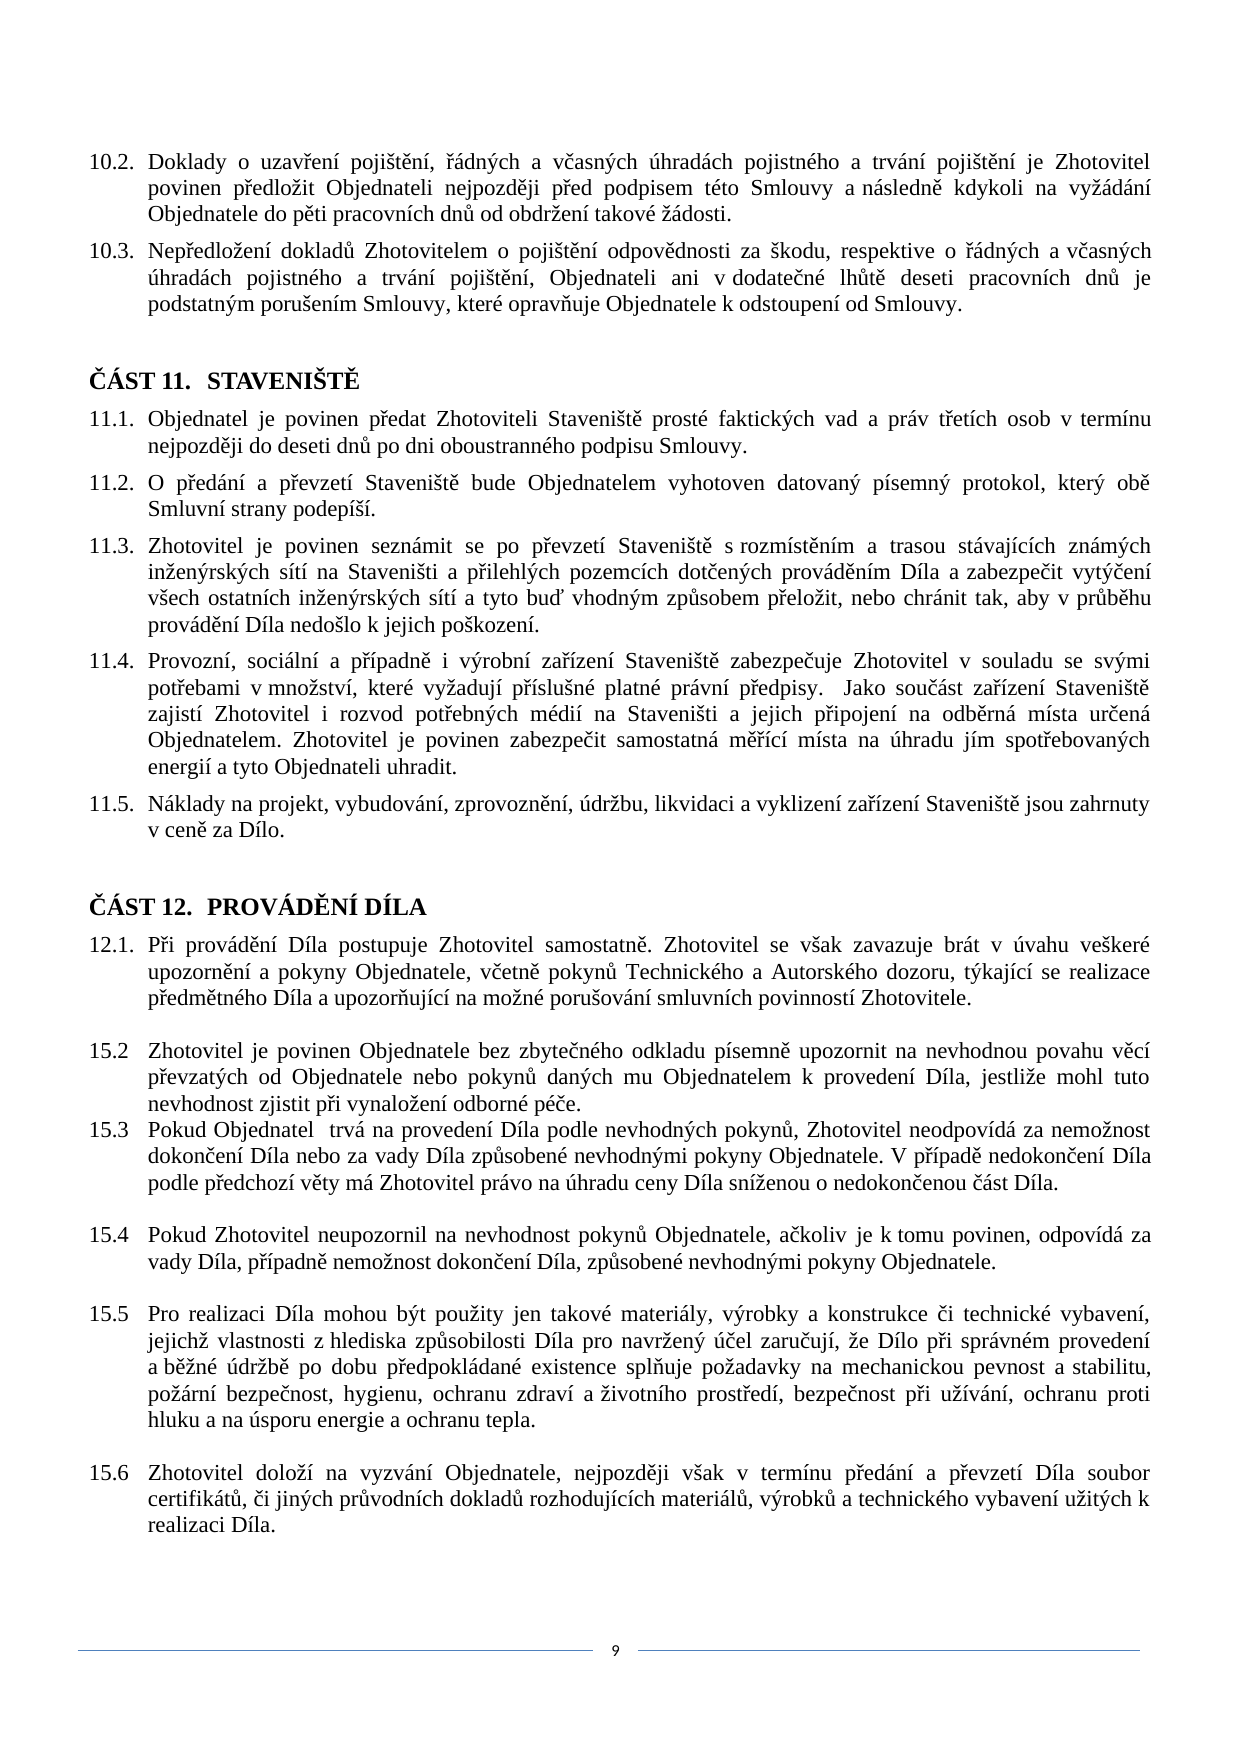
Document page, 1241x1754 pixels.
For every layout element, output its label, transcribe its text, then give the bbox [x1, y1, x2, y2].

subtitle Objednatel je povinen předat Zhotoviteli Staveniště prosté faktických vad a práv třetích osob v termínu nejpozději do deseti dnů po dni oboustranného podpisu Smlouvy. [89, 405, 1152, 458]
subtitle staveniště [89, 366, 1152, 395]
subtitle Provozní, sociální a případně i výrobní zařízení Staveniště zabezpečuje Zhotovitel v souladu se svými potřebami v množství, které vyžadují příslušné platné právní předpisy. Jako součást zařízení Staveniště zajistí Zhotovitel i rozvod potřebných médií na Staveništi a jejich připojení na odběrná místa určená Objednatelem. Zhotovitel je povinen zabezpečit samostatná měřící místa na úhradu jím spotřebovaných energií a tyto Objednateli uhradit. [89, 647, 1152, 779]
subtitle Doklady o uzavření pojištění, řádných a včasných úhradách pojistného a trvání pojištění je Zhotovitel povinen předložit Objednateli nejpozději před podpisem této Smlouvy a následně kdykoli na vyžádání Objednatele do pěti pracovních dnů od obdržení takové žádosti. [89, 148, 1152, 227]
subtitle Při provádění Díla postupuje Zhotovitel samostatně. Zhotovitel se však zavazuje brát v úvahu veškeré upozornění a pokyny Objednatele, včetně pokynů Technického a Autorského dozoru, týkající se realizace předmětného Díla a upozorňující na možné porušování smluvních povinností Zhotovitele. [89, 932, 1152, 1011]
subtitle Náklady na projekt, vybudování, zprovoznění, údržbu, likvidaci a vyklizení zařízení Staveniště jsou zahrnuty v ceně za Dílo. [89, 790, 1152, 842]
subtitle Zhotovitel je povinen seznámit se po převzetí Staveniště s rozmístěním a trasou stávajících známých inženýrských sítí na Staveništi a přilehlých pozemcích dotčených prováděním Díla a zabezpečit vytýčení všech ostatních inženýrských sítí a tyto buď vhodným způsobem přeložit, nebo chránit tak, aby v průběhu provádění Díla nedošlo k jejich poškození. [89, 532, 1152, 637]
list Zhotovitel doloží na vyzvání Objednatele, nejpozději však v termínu předání a převzetí Díla soubor certifikátů, či jiných průvodních dokladů rozhodujících materiálů, výrobků a technického vybavení užitých k realizaci Díla. [89, 1459, 1152, 1538]
subtitle Nepředložení dokladů Zhotovitelem o pojištění odpovědnosti za škodu, respektive o řádných a včasných úhradách pojistného a trvání pojištění, Objednateli ani v dodatečné lhůtě deseti pracovních dnů je podstatným porušením Smlouvy, které opravňuje Objednatele k odstoupení od Smlouvy. [89, 237, 1152, 316]
list Pokud Zhotovitel neupozornil na nevhodnost pokynů Objednatele, ačkoliv je k tomu povinen, odpovídá za vady Díla, případně nemožnost dokončení Díla, způsobené nevhodnými pokyny Objednatele. [89, 1221, 1152, 1274]
list Zhotovitel je povinen Objednatele bez zbytečného odkladu písemně upozornit na nevhodnou povahu věcí převzatých od Objednatele nebo pokynů daných mu Objednatelem k provedení Díla, jestliže mohl tuto nevhodnost zjistit při vynaložení odborné péče. [89, 1037, 1152, 1116]
subtitle provádění díla [89, 892, 1152, 921]
subtitle O předání a převzetí Staveniště bude Objednatelem vyhotoven datovaný písemný protokol, který obě Smluvní strany podepíší. [89, 468, 1152, 521]
list Pro realizaci Díla mohou být použity jen takové materiály, výrobky a konstrukce či technické vybavení, jejichž vlastnosti z hlediska způsobilosti Díla pro navržený účel zaručují, že Dílo při správném provedení a běžné údržbě po dobu předpokládané existence splňuje požadavky na mechanickou pevnost a stabilitu, požární bezpečnost, hygienu, ochranu zdraví a životního prostředí, bezpečnost při užívání, ochranu proti hluku a na úsporu energie a ochranu tepla. [89, 1301, 1152, 1432]
list Pokud Objednatel trvá na provedení Díla podle nevhodných pokynů, Zhotovitel neodpovídá za nemožnost dokončení Díla nebo za vady Díla způsobené nevhodnými pokyny Objednatele. V případě nedokončení Díla podle předchozí věty má Zhotovitel právo na úhradu ceny Díla sníženou o nedokončenou část Díla. [89, 1116, 1152, 1195]
